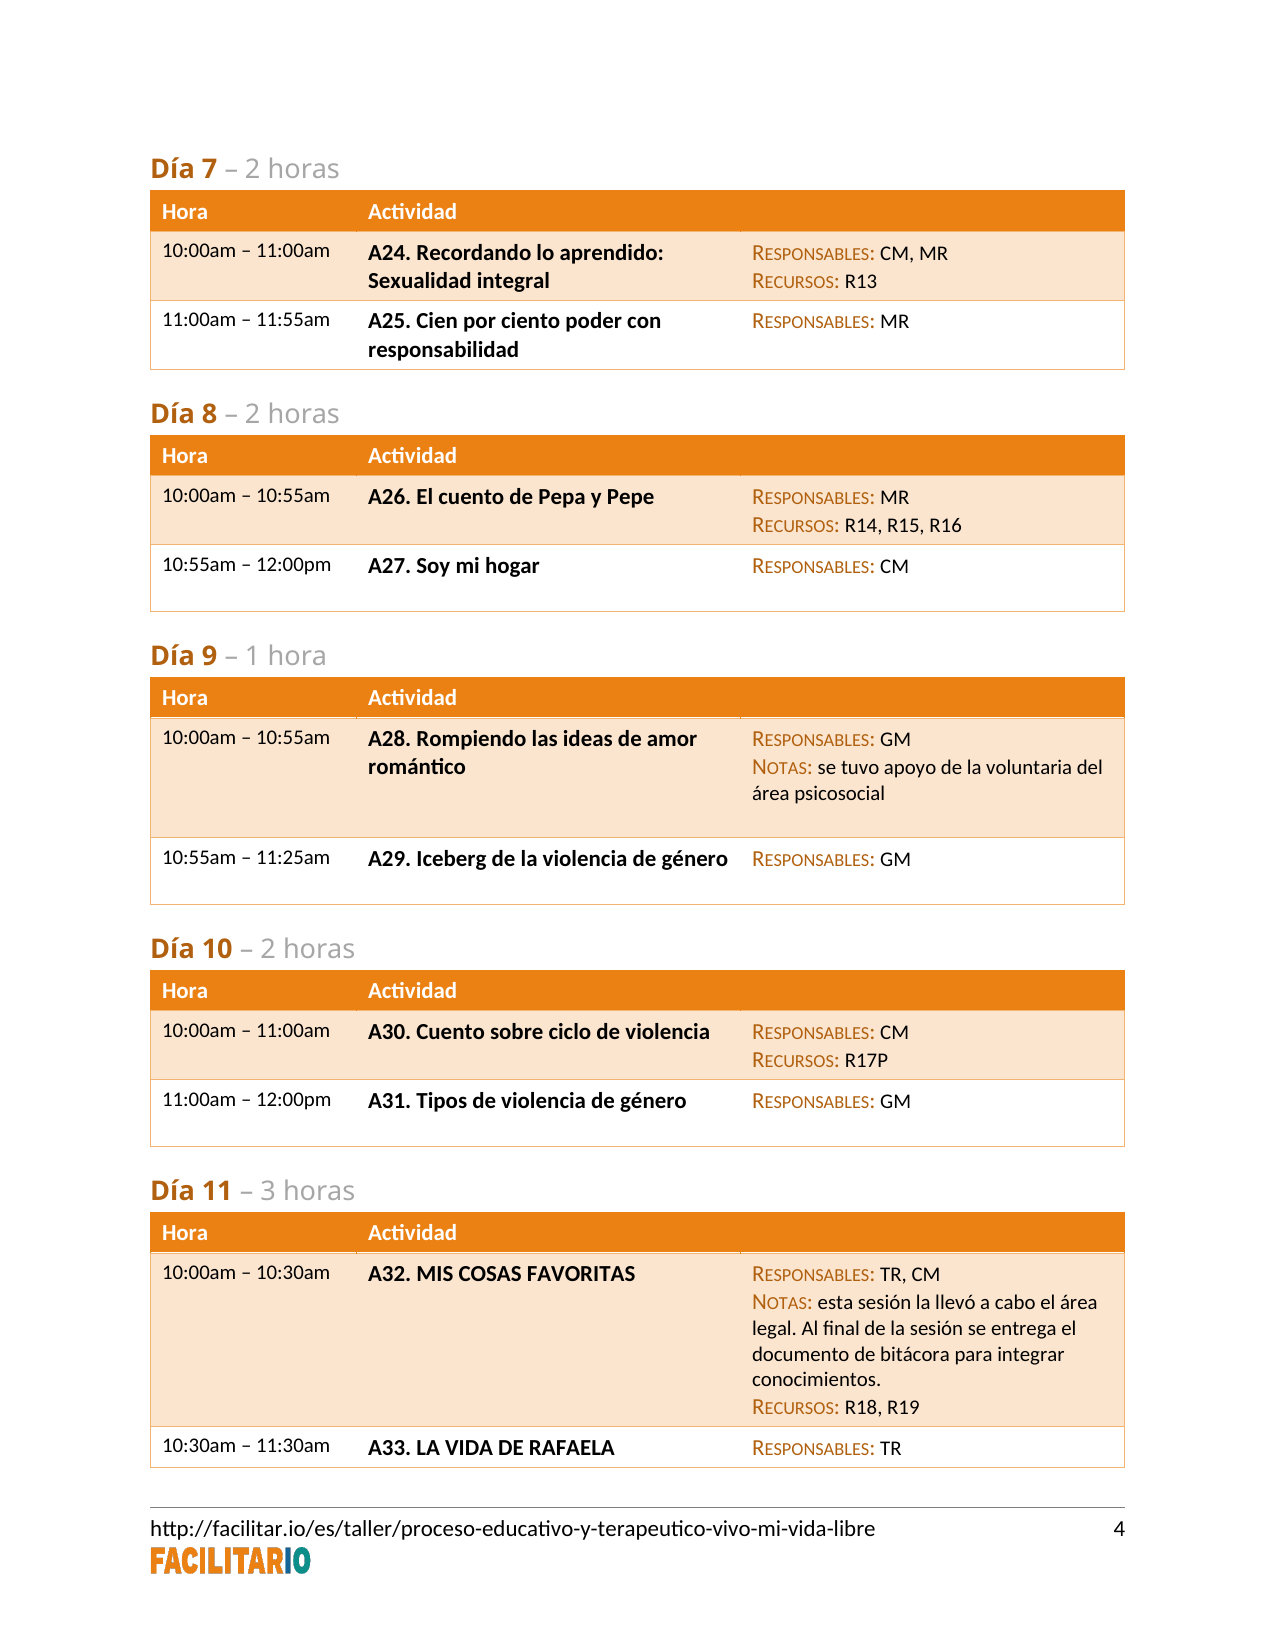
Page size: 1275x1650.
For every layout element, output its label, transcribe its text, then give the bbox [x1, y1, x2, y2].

table_header [741, 971, 1124, 1010]
table_cell A30. Cuento sobre ciclo de violencia [357, 1011, 741, 1079]
subtitle Día 9 – 1 hora [150, 637, 1125, 674]
table_cell Responsables: CM, MR Recursos: R13 [741, 232, 1124, 300]
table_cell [357, 1427, 741, 1467]
table_header Actividad [357, 436, 740, 475]
table_cell Responsables: CM Recursos: R17P [741, 1011, 1124, 1079]
table_header Hora [151, 971, 356, 1010]
table_cell A25. Cien por ciento poder con responsabilidad [357, 301, 741, 369]
table_cell Responsables: MR Recursos: R14, R15, R16 [741, 476, 1124, 544]
table_cell A32. MIS COSAS FAVORITAS [357, 1254, 741, 1426]
table_cell 10:00am – 10:55am [151, 719, 357, 837]
subtitle Día 10 – 2 horas [150, 930, 1125, 967]
table_header Actividad [357, 971, 740, 1010]
table_cell 11:00am – 12:00pm [151, 1080, 357, 1146]
table_cell 10:00am – 11:00am [151, 232, 357, 300]
table_cell A24. Recordando lo aprendido: Sexualidad integral [357, 232, 741, 300]
table_cell Responsables: CM [741, 545, 1124, 611]
table_cell 11:00am – 11:55am [151, 301, 357, 369]
table_cell A27. Soy mi hogar [357, 545, 741, 611]
table_cell A26. El cuento de Pepa y Pepe [357, 476, 741, 544]
table_header [741, 1213, 1124, 1252]
table_header [741, 678, 1124, 717]
picture [145, 1544, 315, 1576]
table_header Hora [151, 436, 356, 475]
table_header Hora [151, 1213, 356, 1252]
table_header Hora [151, 191, 356, 231]
table_header [741, 436, 1124, 475]
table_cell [741, 1427, 1124, 1467]
table_cell A31. Tipos de violencia de género [357, 1080, 741, 1146]
table_cell A29. Iceberg de la violencia de género [357, 838, 741, 904]
table_cell 10:00am – 10:55am [151, 476, 357, 544]
table_cell 10:55am – 11:25am [151, 838, 357, 904]
subtitle Día 8 – 2 horas [150, 395, 1125, 432]
table_header Actividad [357, 191, 740, 231]
table_header Actividad [357, 678, 740, 717]
table_cell 10:00am – 10:30am [151, 1254, 357, 1426]
table_cell Responsables: GM [741, 838, 1124, 904]
table_header Hora [151, 678, 356, 717]
table_cell Responsables: TR, CM Notas: esta sesión la llevó a cabo el área legal. Al final de la sesión se entrega el documento de bitácora para integrar conocimientos. Recursos: R18, R19 [741, 1254, 1124, 1426]
table_cell 10:00am – 11:00am [151, 1011, 357, 1079]
table_cell Responsables: GM [741, 1080, 1124, 1146]
subtitle Día 11 – 3 horas [150, 1172, 1125, 1209]
table_cell Responsables: MR [741, 301, 1124, 369]
table_header Actividad [357, 1213, 740, 1252]
subtitle Día 7 – 2 horas [150, 150, 1125, 187]
table_cell Responsables: GM Notas: se tuvo apoyo de la voluntaria del área psicosocial [741, 719, 1124, 837]
table_cell 10:55am – 12:00pm [151, 545, 357, 611]
table_cell A28. Rompiendo las ideas de amor romántico [357, 719, 741, 837]
table_cell 10:30am – 11:30am [151, 1427, 357, 1467]
table_header [741, 191, 1124, 231]
